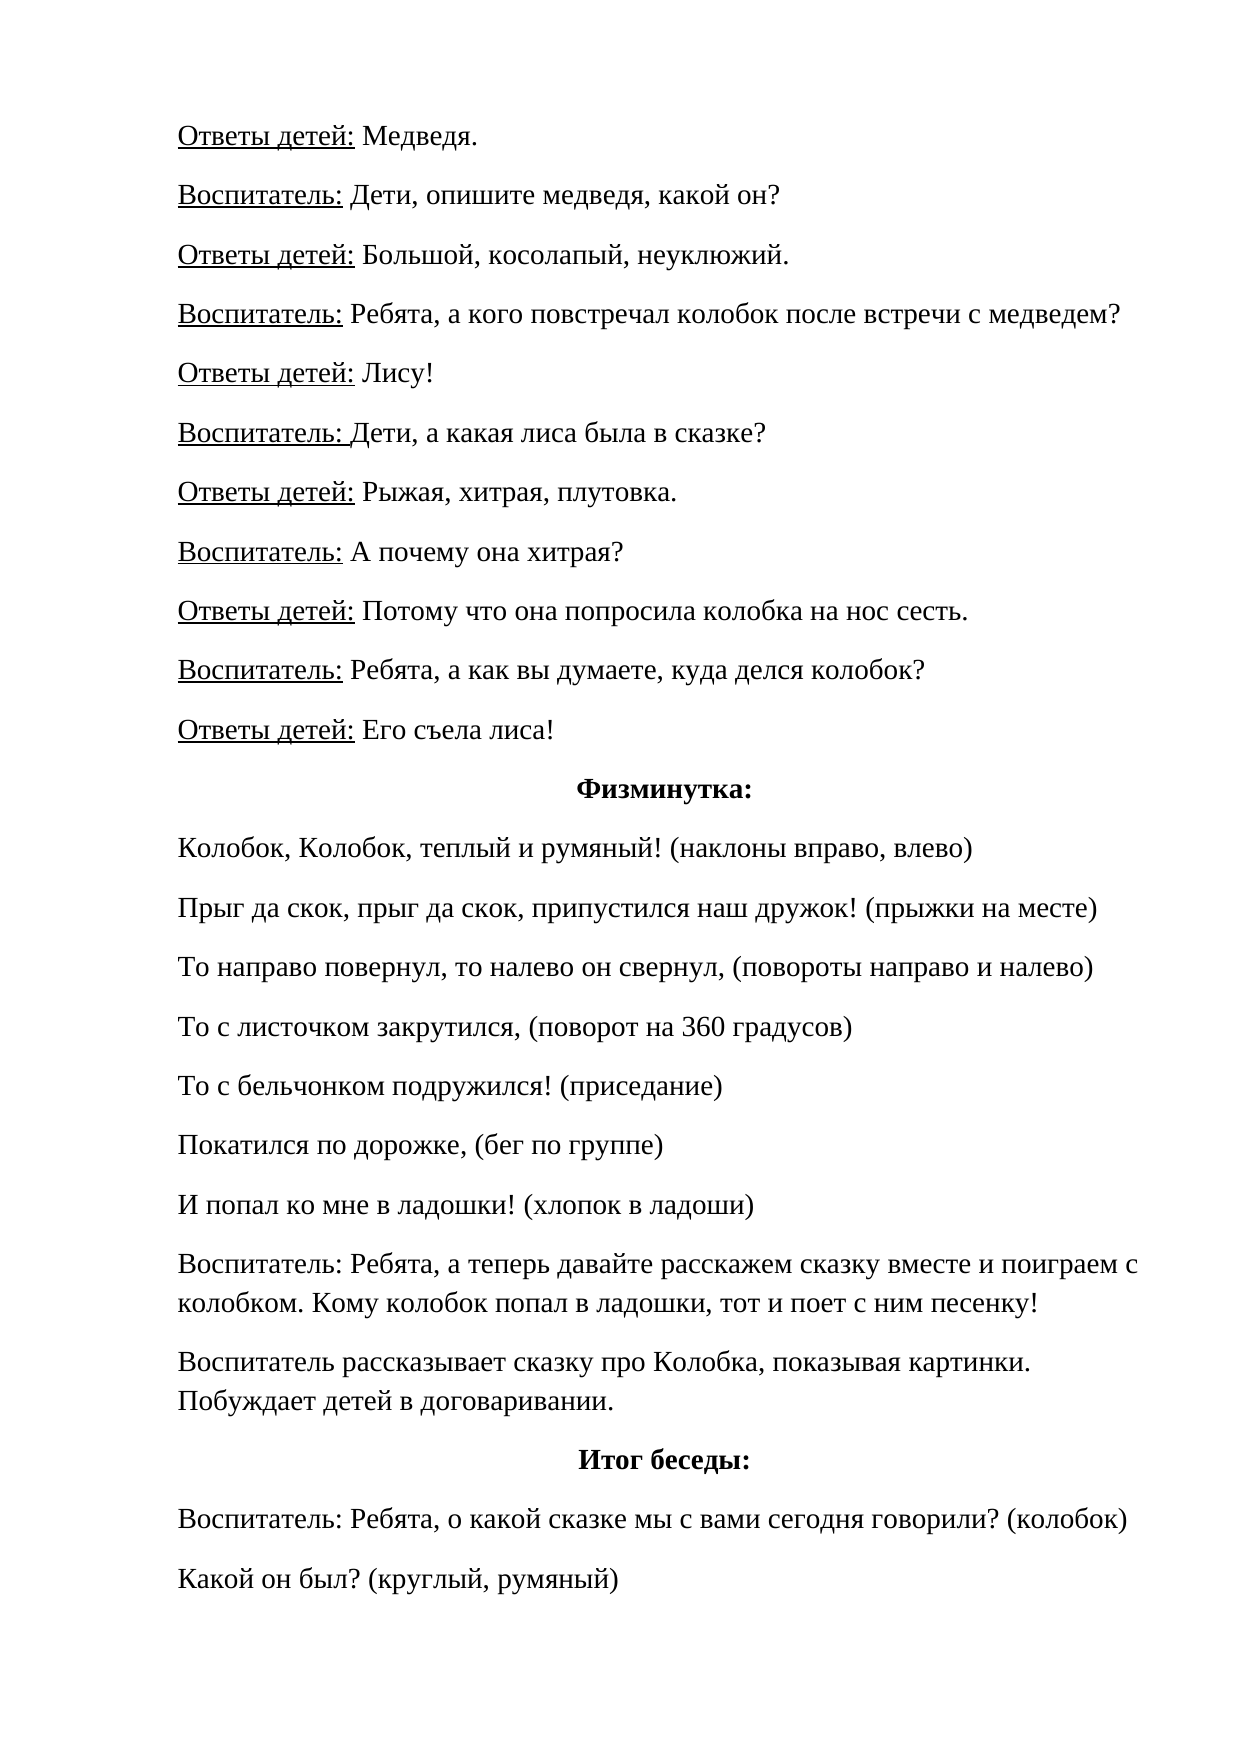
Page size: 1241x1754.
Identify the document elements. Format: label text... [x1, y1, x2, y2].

text Воспитатель: Ребята, о какой сказке мы с вами сегодня говорили? (колобок) [177, 1501, 1152, 1535]
text Физминутка: [177, 771, 1152, 805]
text И попал ко мне в ладошки! (хлопок в ладоши) [177, 1187, 1152, 1220]
text Ответы детей: Лису! [177, 356, 1152, 389]
text Воспитатель: Ребята, а теперь давайте расскажем сказку вместе и поиграем с колобком. Кому колобок попал в ладошки, тот и поет с ним песенку! [177, 1246, 1152, 1318]
text Воспитатель рассказывает сказку про Колобка, показывая картинки. Побуждает детей в договаривании. [177, 1344, 1152, 1416]
text Какой он был? (круглый, румяный) [177, 1561, 1152, 1594]
text Прыг да скок, прыг да скок, припустился наш дружок! (прыжки на месте) [177, 890, 1152, 923]
text Воспитатель: Дети, а какая лиса была в сказке? [177, 415, 1152, 448]
text Ответы детей: Потому что она попросила колобка на нос сесть. [177, 593, 1152, 627]
text Воспитатель: Ребята, а кого повстречал колобок после встречи с медведем? [177, 296, 1152, 330]
text Ответы детей: Его съела лиса! [177, 712, 1152, 745]
text Колобок, Колобок, теплый и румяный! (наклоны вправо, влево) [177, 831, 1152, 864]
text То с листочком закрутился, (поворот на 360 градусов) [177, 1009, 1152, 1042]
text Воспитатель: Ребята, а как вы думаете, куда делся колобок? [177, 652, 1152, 686]
text То направо повернул, то налево он свернул, (повороты направо и налево) [177, 949, 1152, 983]
text Воспитатель: А почему она хитрая? [177, 534, 1152, 567]
text Воспитатель: Дети, опишите медведя, какой он? [177, 177, 1152, 211]
text Ответы детей: Рыжая, хитрая, плутовка. [177, 474, 1152, 508]
text Ответы детей: Большой, косолапый, неуклюжий. [177, 237, 1152, 270]
text Ответы детей: Медведя. [177, 118, 1152, 152]
text Покатился по дорожке, (бег по группе) [177, 1127, 1152, 1161]
text Итог беседы: [177, 1442, 1152, 1476]
text То с бельчонком подружился! (приседание) [177, 1068, 1152, 1102]
